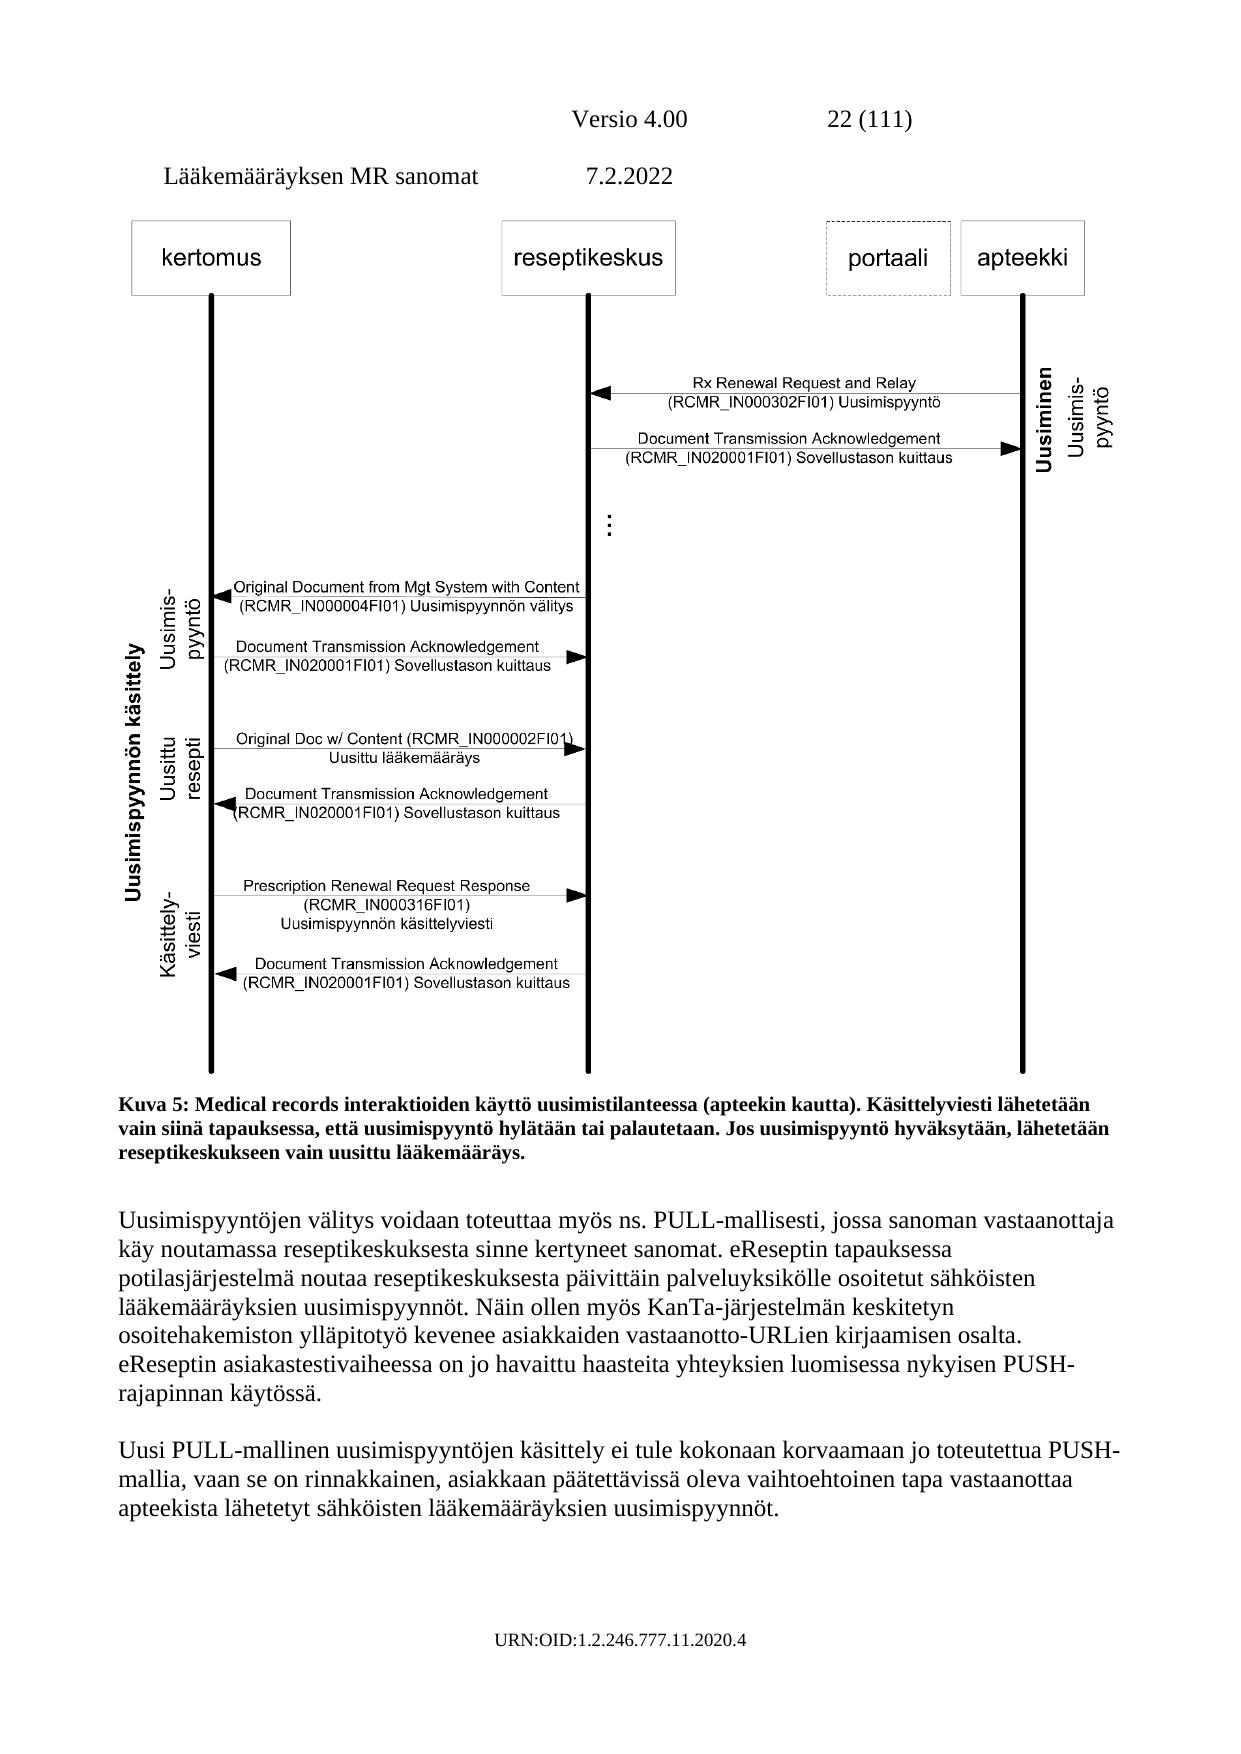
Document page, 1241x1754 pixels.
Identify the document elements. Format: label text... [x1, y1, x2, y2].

text Uusimispyyntöjen välitys voidaan toteuttaa myös ns. PULL-mallisesti, jossa sanoman vastaanottaja käy noutamassa reseptikeskuksesta sinne kertyneet sanomat. eReseptin tapauksessa potilasjärjestelmä noutaa reseptikeskuksesta päivittäin palveluyksikölle osoitetut sähköisten lääkemääräyksien uusimispyynnöt. Näin ollen myös KanTa-järjestelmän keskitetyn osoitehakemiston ylläpitotyö kevenee asiakkaiden vastaanotto-URLien kirjaamisen osalta. eReseptin asiakastestivaiheessa on jo havaittu haasteita yhteyksien luomisessa nykyisen PUSH-rajapinnan käytössä. [118, 1206, 1122, 1407]
text Uusi PULL-mallinen uusimispyyntöjen käsittely ei tule kokonaan korvaamaan jo toteutettua PUSH-mallia, vaan se on rinnakkainen, asiakkaan päätettävissä oleva vaihtoehtoinen tapa vastaanottaa apteekista lähetetyt sähköisten lääkemääräyksien uusimispyynnöt. [118, 1436, 1122, 1522]
picture [118, 218, 1120, 1080]
text Kuva 5: Medical records interaktioiden käyttö uusimistilanteessa (apteekin kautta). Käsittelyviesti lähetetään vain siinä tapauksessa, että uusimispyyntö hylätään tai palautetaan. Jos uusimispyyntö hyväksytään, lähetetään reseptikeskukseen vain uusittu lääkemääräys. [118, 1092, 1122, 1164]
